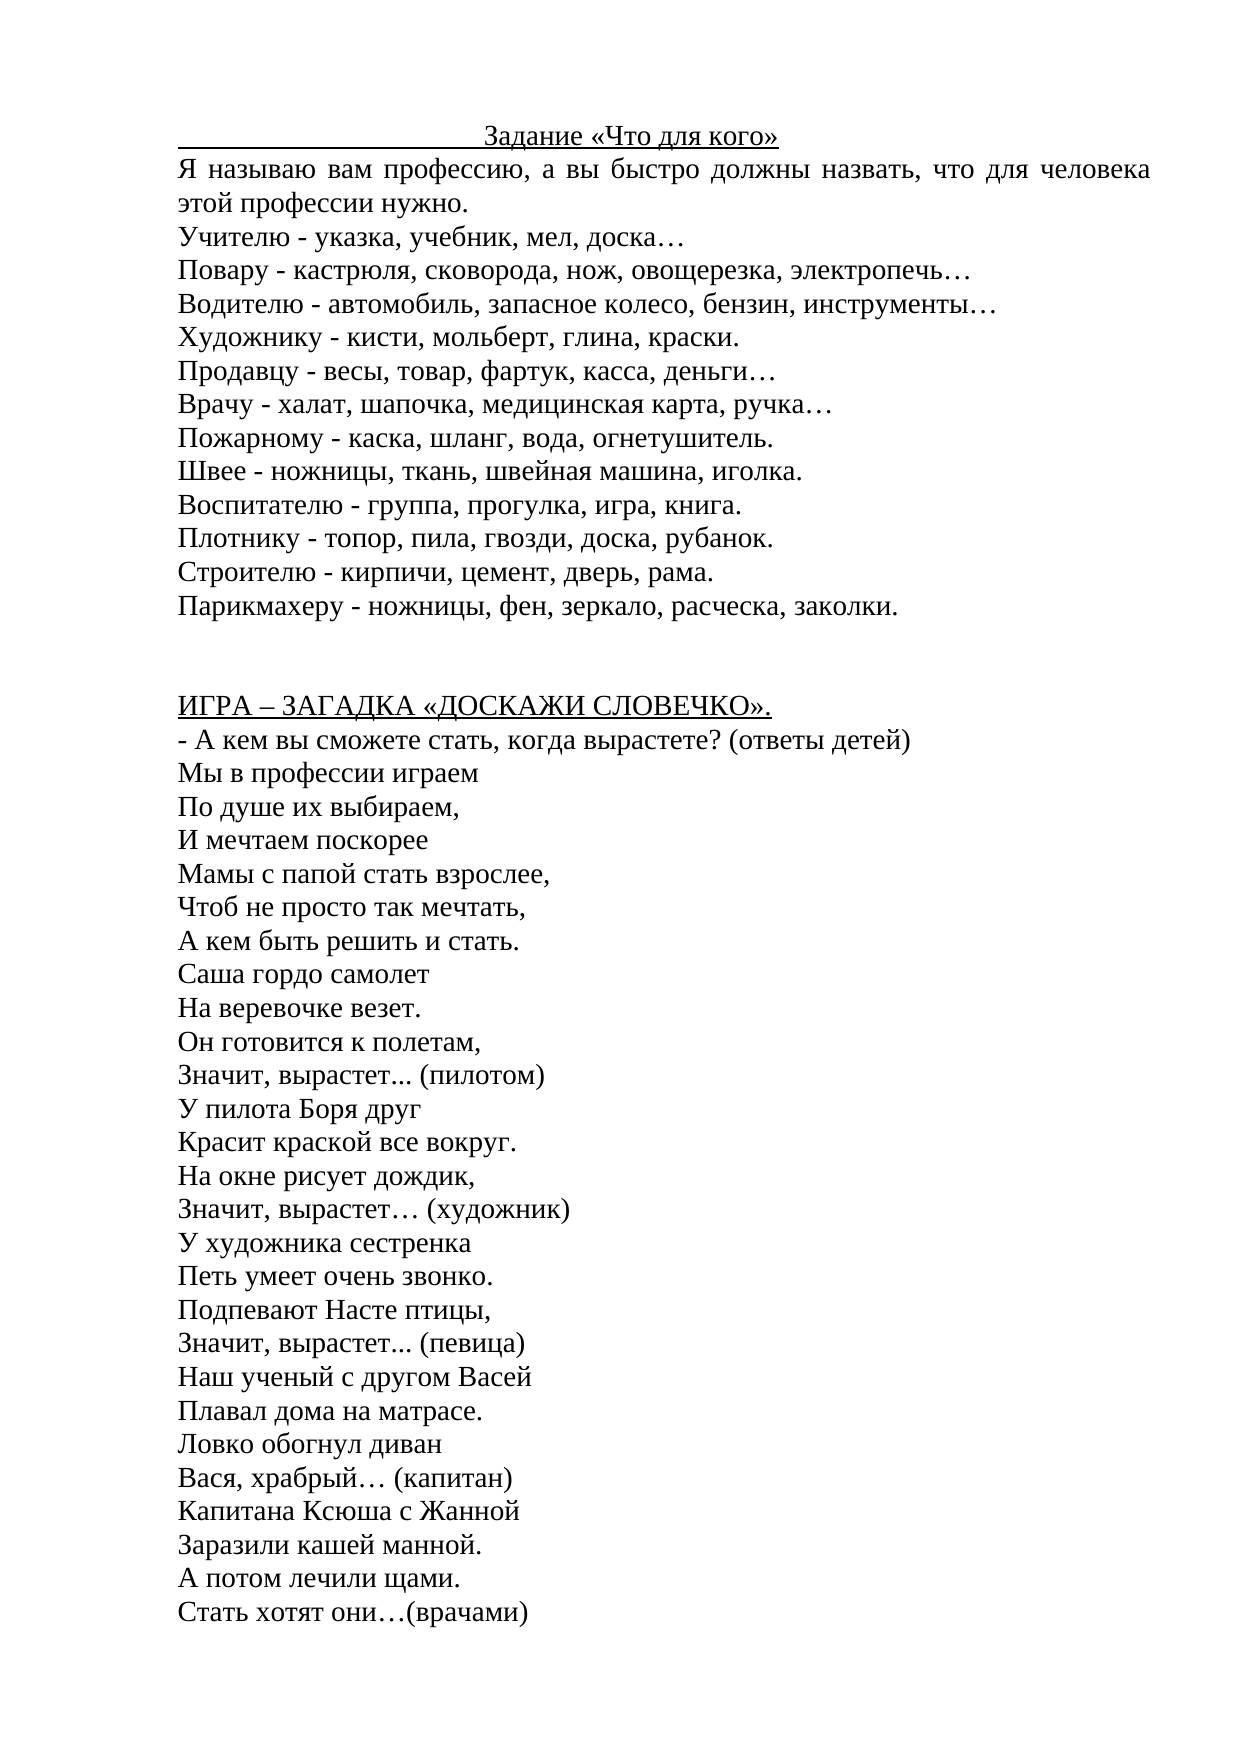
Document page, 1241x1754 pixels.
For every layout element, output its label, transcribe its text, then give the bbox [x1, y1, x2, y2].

text Я называю вам профессию, а вы быстро должны назвать, что для человека этой профессии нужно. [177, 152, 1152, 219]
text Мы в профессии играем [177, 755, 1152, 789]
text Наш ученый с другом Васей [177, 1359, 1152, 1393]
text Он готовится к полетам, [177, 1024, 1152, 1057]
text У пилота Боря друг [177, 1091, 1152, 1124]
text Продавцу - весы, товар, фартук, касса, деньги… [177, 353, 1152, 386]
text Красит краской все вокруг. [177, 1124, 1152, 1158]
text Строителю - кирпичи, цемент, дверь, рама. [177, 554, 1152, 588]
text Повару - кастрюля, сковорода, нож, овощерезка, электропечь… [177, 252, 1152, 286]
text Заразили кашей манной. [177, 1527, 1152, 1560]
text Петь умеет очень звонко. [177, 1258, 1152, 1292]
text Плавал дома на матрасе. [177, 1393, 1152, 1426]
text И мечтаем поскорее [177, 822, 1152, 856]
text Водителю - автомобиль, запасное колесо, бензин, инструменты… [177, 286, 1152, 319]
text Пожарному - каска, шланг, вода, огнетушитель. [177, 420, 1152, 453]
text Вася, храбрый… (капитан) [177, 1460, 1152, 1493]
text Значит, вырастет... (певица) [177, 1326, 1152, 1359]
text Врачу - халат, шапочка, медицинская карта, ручка… [177, 386, 1152, 420]
text Воспитателю - группа, прогулка, игра, книга. [177, 487, 1152, 521]
text Саша гордо самолет [177, 957, 1152, 990]
text У художника сестренка [177, 1225, 1152, 1258]
text Мамы с папой стать взрослее, [177, 856, 1152, 889]
text На веревочке везет. [177, 990, 1152, 1024]
text Задание «Что для кого» [177, 118, 1152, 152]
text По душе их выбираем, [177, 789, 1152, 822]
text А кем быть решить и стать. [177, 923, 1152, 957]
text Художнику - кисти, мольберт, глина, краски. [177, 319, 1152, 353]
text А потом лечили щами. [177, 1560, 1152, 1594]
text Значит, вырастет… (художник) [177, 1191, 1152, 1225]
text Учителю - указка, учебник, мел, доска… [177, 219, 1152, 252]
text Подпевают Насте птицы, [177, 1292, 1152, 1326]
text Значит, вырастет... (пилотом) [177, 1057, 1152, 1091]
text Швее - ножницы, ткань, швейная машина, иголка. [177, 453, 1152, 487]
text Парикмахеру - ножницы, фен, зеркало, расческа, заколки. [177, 588, 1152, 621]
text На окне рисует дождик, [177, 1158, 1152, 1191]
text Плотнику - топор, пила, гвозди, доска, рубанок. [177, 521, 1152, 554]
text Стать хотят они…(врачами) [177, 1594, 1152, 1627]
text Ловко обогнул диван [177, 1426, 1152, 1460]
text Чтоб не просто так мечтать, [177, 889, 1152, 923]
text Капитана Ксюша с Жанной [177, 1493, 1152, 1527]
text ИГРА – ЗАГАДКА «ДОСКАЖИ СЛОВЕЧКО». [177, 688, 1152, 722]
text - А кем вы сможете стать, когда вырастете? (ответы детей) [177, 722, 1152, 755]
